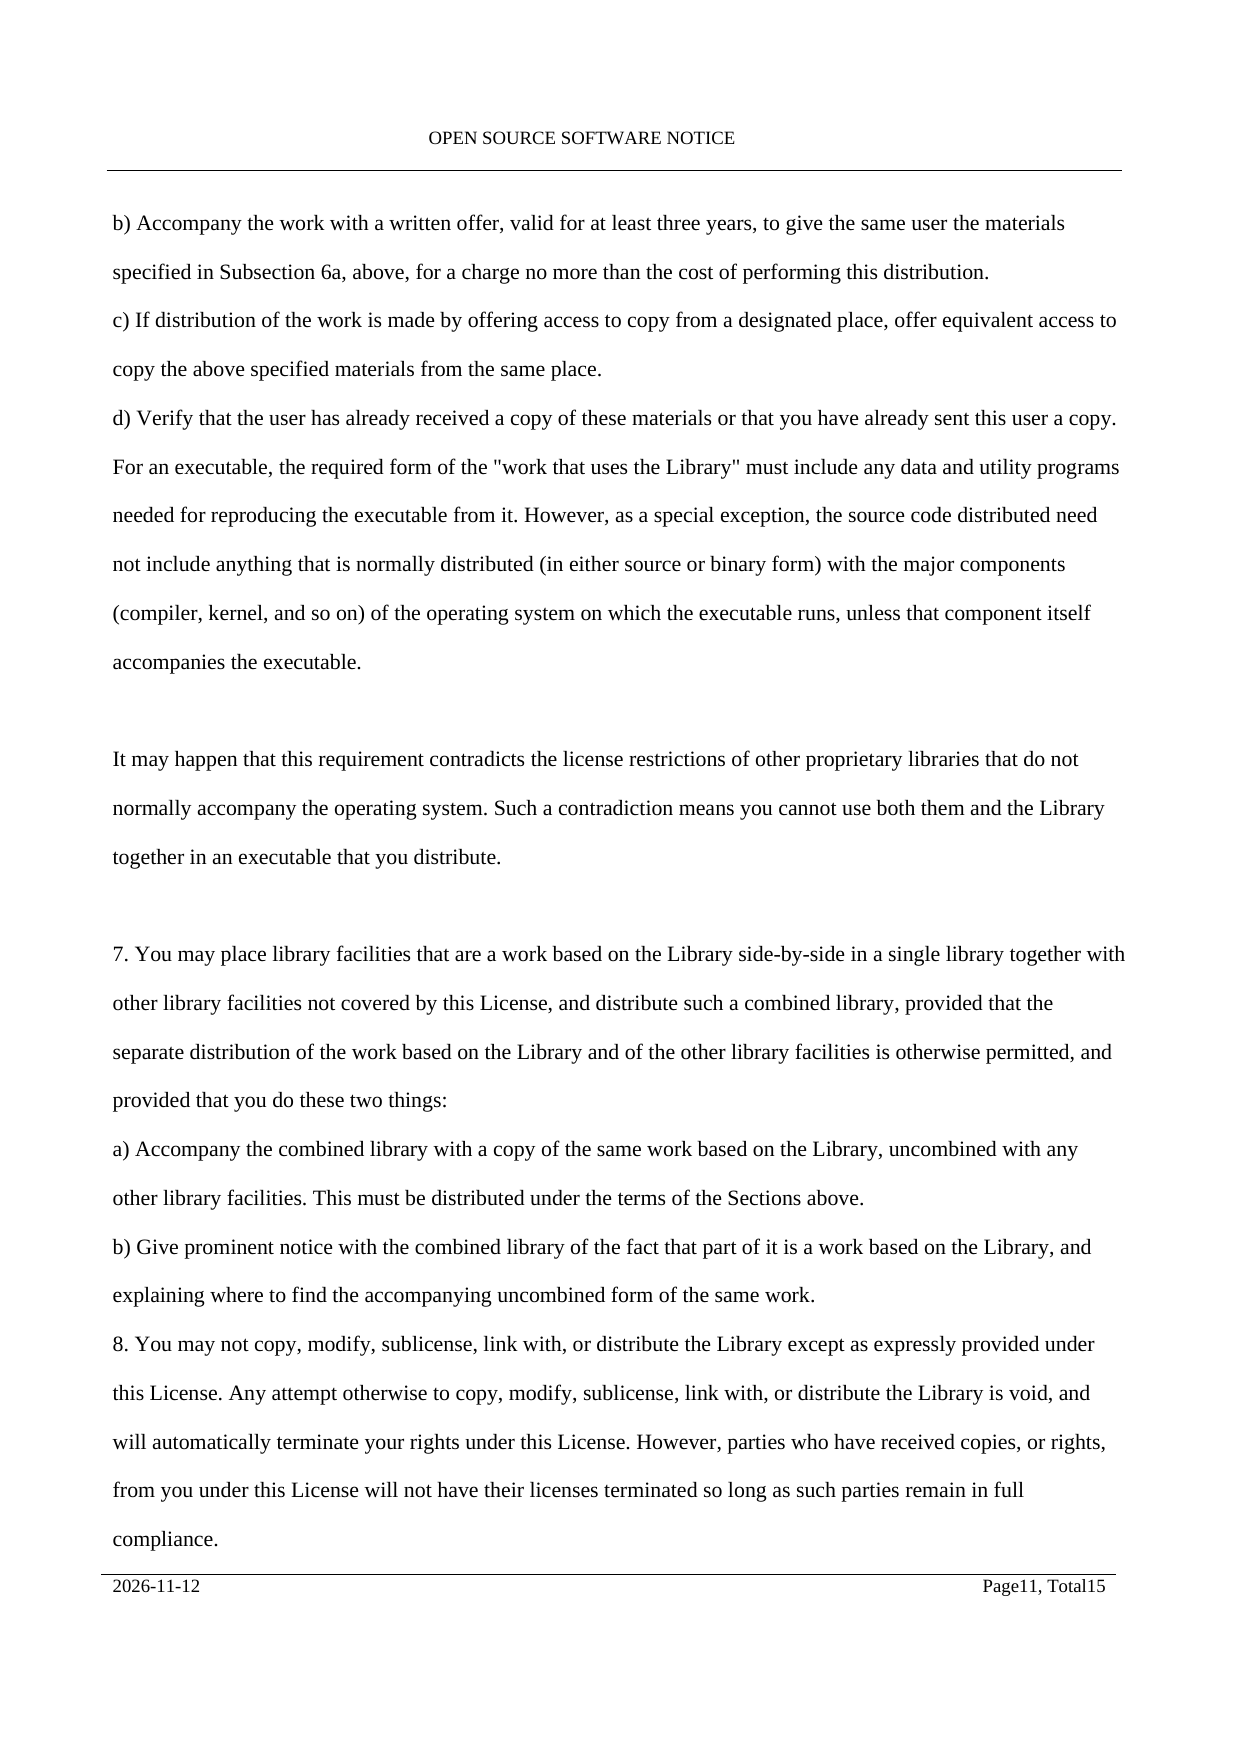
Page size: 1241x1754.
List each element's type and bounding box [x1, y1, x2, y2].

text [112, 206, 1128, 1555]
